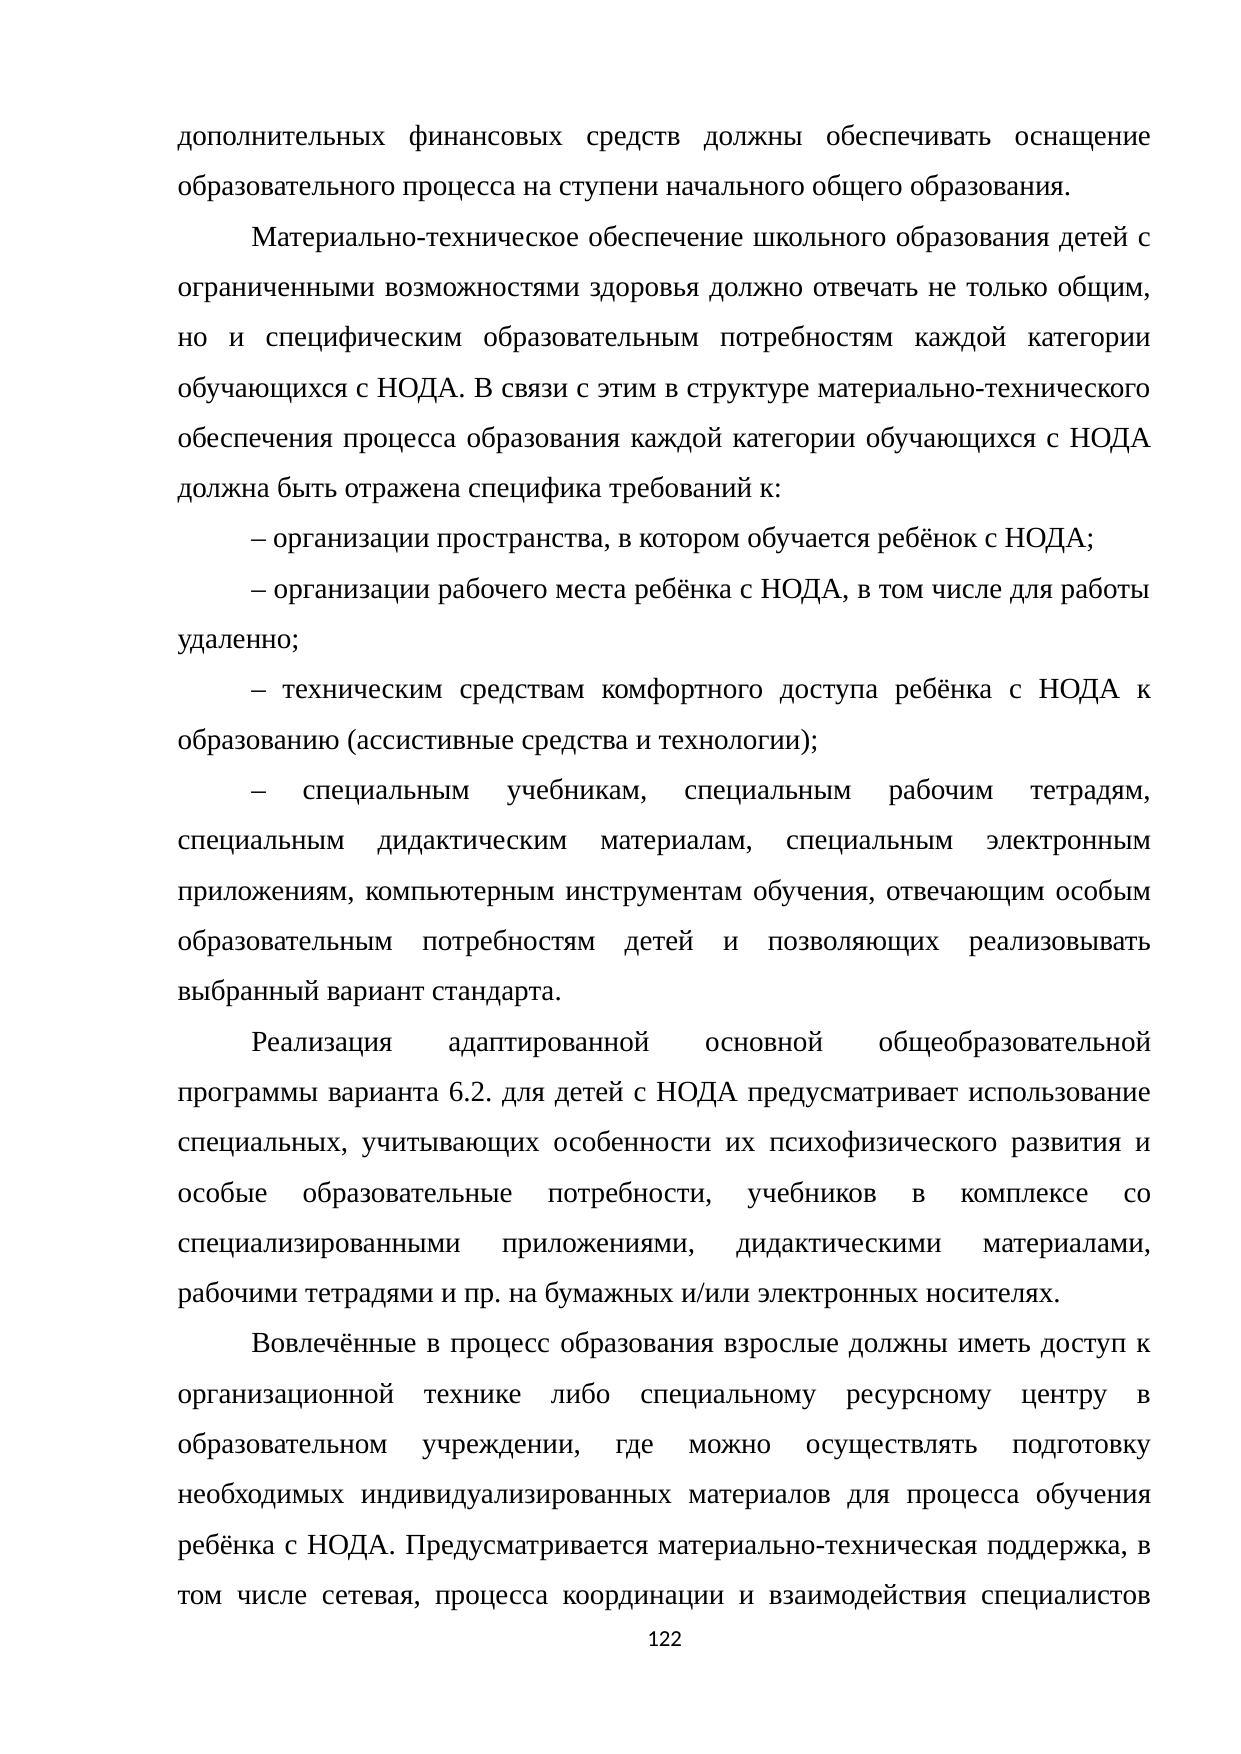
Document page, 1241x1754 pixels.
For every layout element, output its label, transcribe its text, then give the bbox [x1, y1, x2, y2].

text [177, 118, 1152, 202]
text Реализация адаптированной основной общеобразовательной программы варианта 6.2. для детей с НОДА предусматривает использование специальных, учитывающих особенности их психофизического развития и особые образовательные потребности, учебников в комплексе со специализированными приложениями, дидактическими материалами, рабочими тетрадями и пр. на бумажных и/или электронных носителях. [177, 1024, 1152, 1309]
text Материально-техническое обеспечение школьного образования детей с ограниченными возможностями здоровья должно отвечать не только общим, но и специфическим образовательным потребностям каждой категории обучающихся с НОДА. В связи с этим в структуре материально-технического обеспечения процесса образования каждой категории обучающихся с НОДА должна быть отражена специфика требований к: [177, 219, 1152, 504]
text – техническим средствам комфортного доступа ребёнка с НОДА к образованию (ассистивные средства и технологии); [177, 672, 1152, 755]
text – специальным учебникам, специальным рабочим тетрадям, специальным дидактическим материалам, специальным электронным приложениям, компьютерным инструментам обучения, отвечающим особым образовательным потребностям детей и позволяющих реализовывать выбранный вариант стандарта. [177, 772, 1152, 1007]
text – организации пространства, в котором обучается ребёнок с НОДА; [177, 521, 1152, 554]
text – организации рабочего места ребёнка с НОДА, в том числе для работы удаленно; [177, 571, 1152, 655]
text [177, 1326, 1152, 1611]
